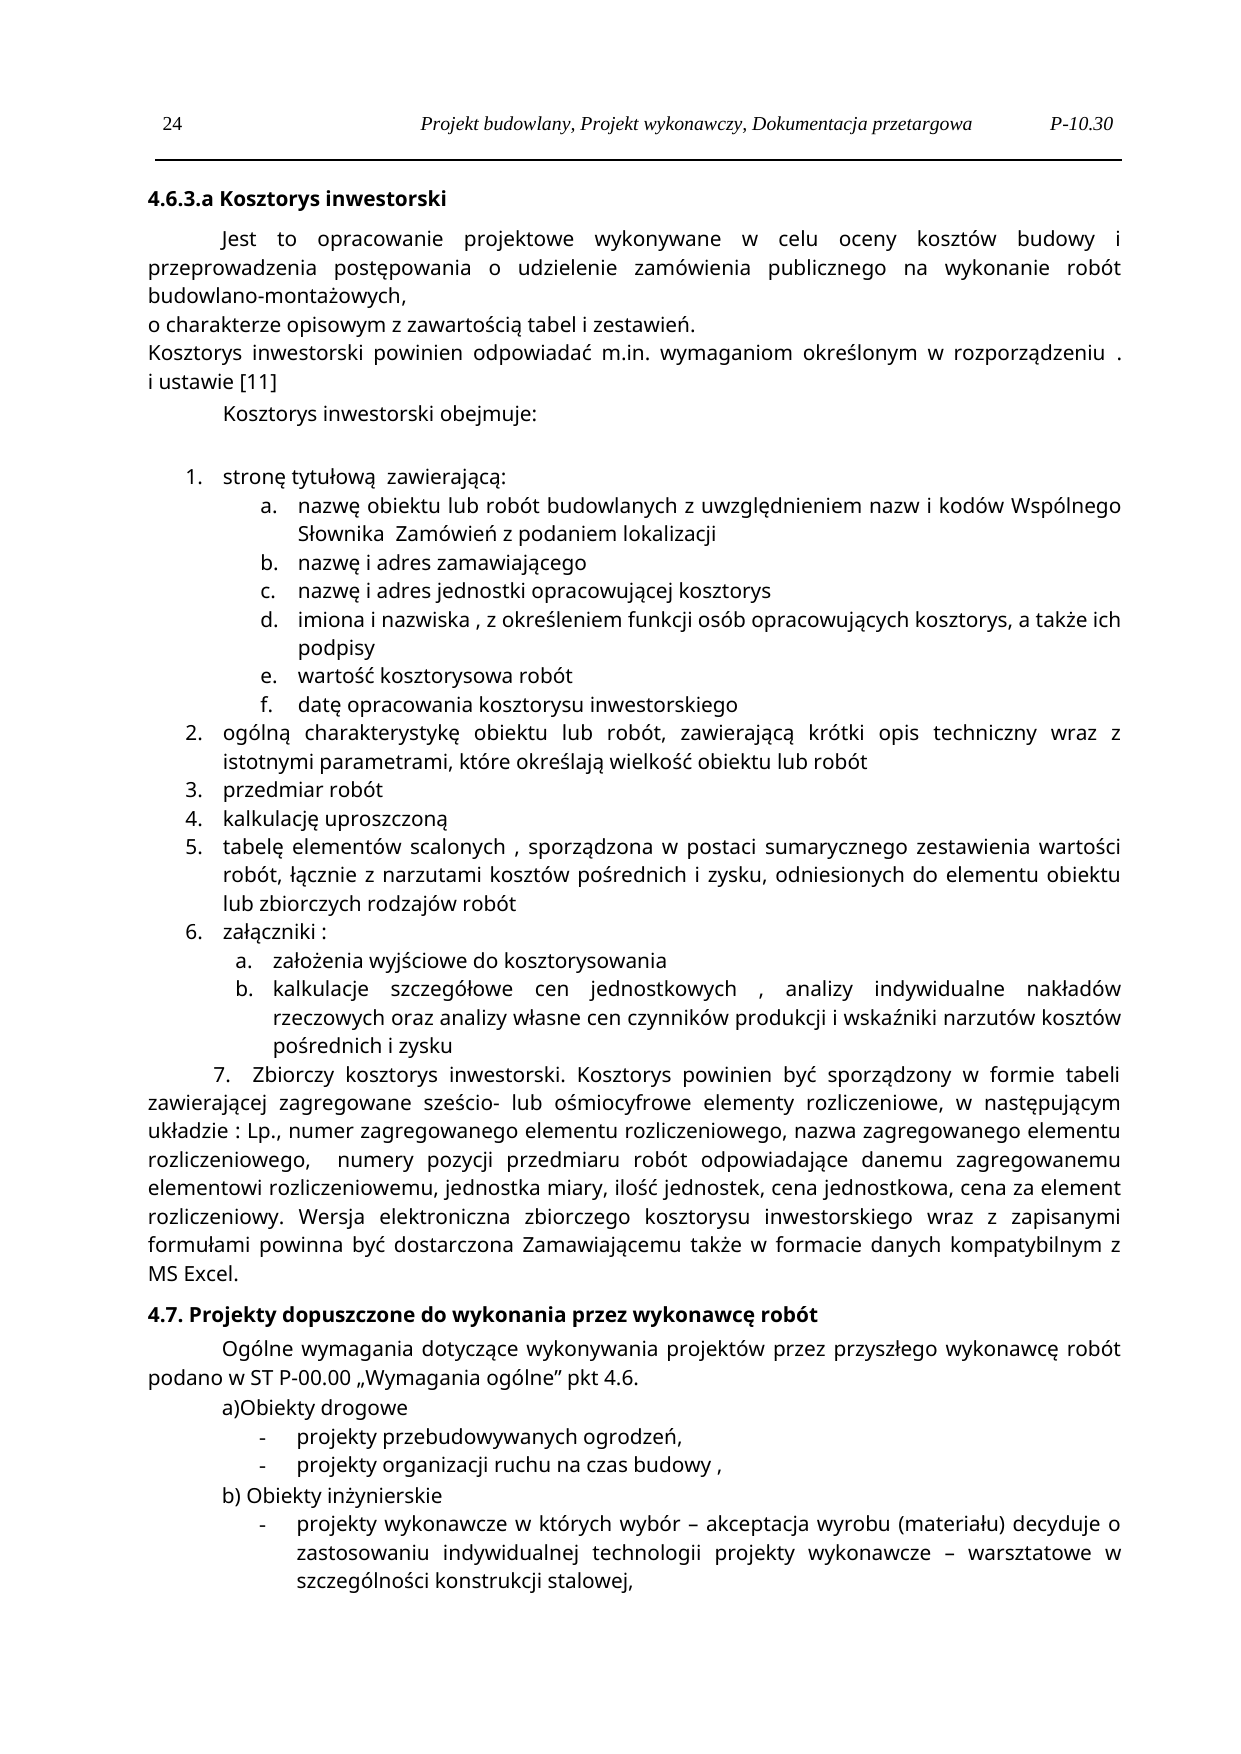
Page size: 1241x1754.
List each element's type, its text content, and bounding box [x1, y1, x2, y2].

text Jest to opracowanie projektowe wykonywane w celu oceny kosztów budowy i przeprowadzenia postępowania o udzielenie zamówienia publicznego na wykonanie robót budowlano-montażowych, o charakterze opisowym z zawartością tabel i zestawień. [148, 224, 1122, 338]
list załączniki : [185, 917, 1122, 946]
list imiona i nazwiska , z określeniem funkcji osób opracowujących kosztorys, a także ich podpisy [260, 605, 1122, 662]
list tabelę elementów scalonych , sporządzona w postaci sumarycznego zestawienia wartości robót, łącznie z narzutami kosztów pośrednich i zysku, odniesionych do elementu obiektu lub zbiorczych rodzajów robót [185, 832, 1122, 917]
list nazwę i adres zamawiającego [260, 548, 1122, 576]
subtitle 4.6.3.a Kosztorys inwestorski [148, 184, 1122, 212]
list nazwę i adres jednostki opracowującej kosztorys [260, 576, 1122, 605]
list datę opracowania kosztorysu inwestorskiego [260, 690, 1122, 718]
text Kosztorys inwestorski powinien odpowiadać m.in. wymaganiom określonym w rozporządzeniu 0. i ustawie [11] [148, 338, 1122, 395]
list ogólną charakterystykę obiektu lub robót, zawierającą krótki opis techniczny wraz z istotnymi parametrami, które określają wielkość obiektu lub robót [185, 718, 1122, 775]
text Kosztorys inwestorski obejmuje: [222, 399, 1122, 428]
list projekty organizacji ruchu na czas budowy , [259, 1450, 1122, 1479]
text Ogólne wymagania dotyczące wykonywania projektów przez przyszłego wykonawcę robót podano w ST P-00.00 „Wymagania ogólne” pkt 4.6. [148, 1334, 1122, 1391]
text a)Obiekty drogowe [222, 1393, 1122, 1422]
list założenia wyjściowe do kosztorysowania [235, 946, 1122, 974]
list projekty przebudowywanych ogrodzeń, [259, 1422, 1122, 1450]
list projekty wykonawcze w których wybór – akceptacja wyrobu (materiału) decyduje o zastosowaniu indywidualnej technologii projekty wykonawcze – warsztatowe w szczególności konstrukcji stalowej, [259, 1509, 1122, 1594]
list kalkulacje szczegółowe cen jednostkowych , analizy indywidualne nakładów rzeczowych oraz analizy własne cen czynników produkcji i wskaźniki narzutów kosztów pośrednich i zysku [235, 974, 1122, 1060]
text b) Obiekty inżynierskie [222, 1481, 1122, 1509]
list stronę tytułową zawierającą: [185, 462, 1122, 491]
list nazwę obiektu lub robót budowlanych z uwzględnieniem nazw i kodów Wspólnego Słownika Zamówień z podaniem lokalizacji [260, 491, 1122, 548]
list kalkulację uproszczoną [185, 804, 1122, 832]
list przedmiar robót [185, 775, 1122, 804]
subtitle 4.7. Projekty dopuszczone do wykonania przez wykonawcę robót [148, 1300, 1122, 1328]
list wartość kosztorysowa robót [260, 662, 1122, 690]
text 7. Zbiorczy kosztorys inwestorski. Kosztorys powinien być sporządzony w formie tabeli zawierającej zagregowane sześcio- lub ośmiocyfrowe elementy rozliczeniowe, w następującym układzie : Lp., numer zagregowanego elementu rozliczeniowego, nazwa zagregowanego elementu rozliczeniowego, numery pozycji przedmiaru robót odpowiadające danemu zagregowanemu elementowi rozliczeniowemu, jednostka miary, ilość jednostek, cena jednostkowa, cena za element rozliczeniowy. Wersja elektroniczna zbiorczego kosztorysu inwestorskiego wraz z zapisanymi formułami powinna być dostarczona Zamawiającemu także w formacie danych kompatybilnym z MS Excel. [148, 1060, 1122, 1287]
